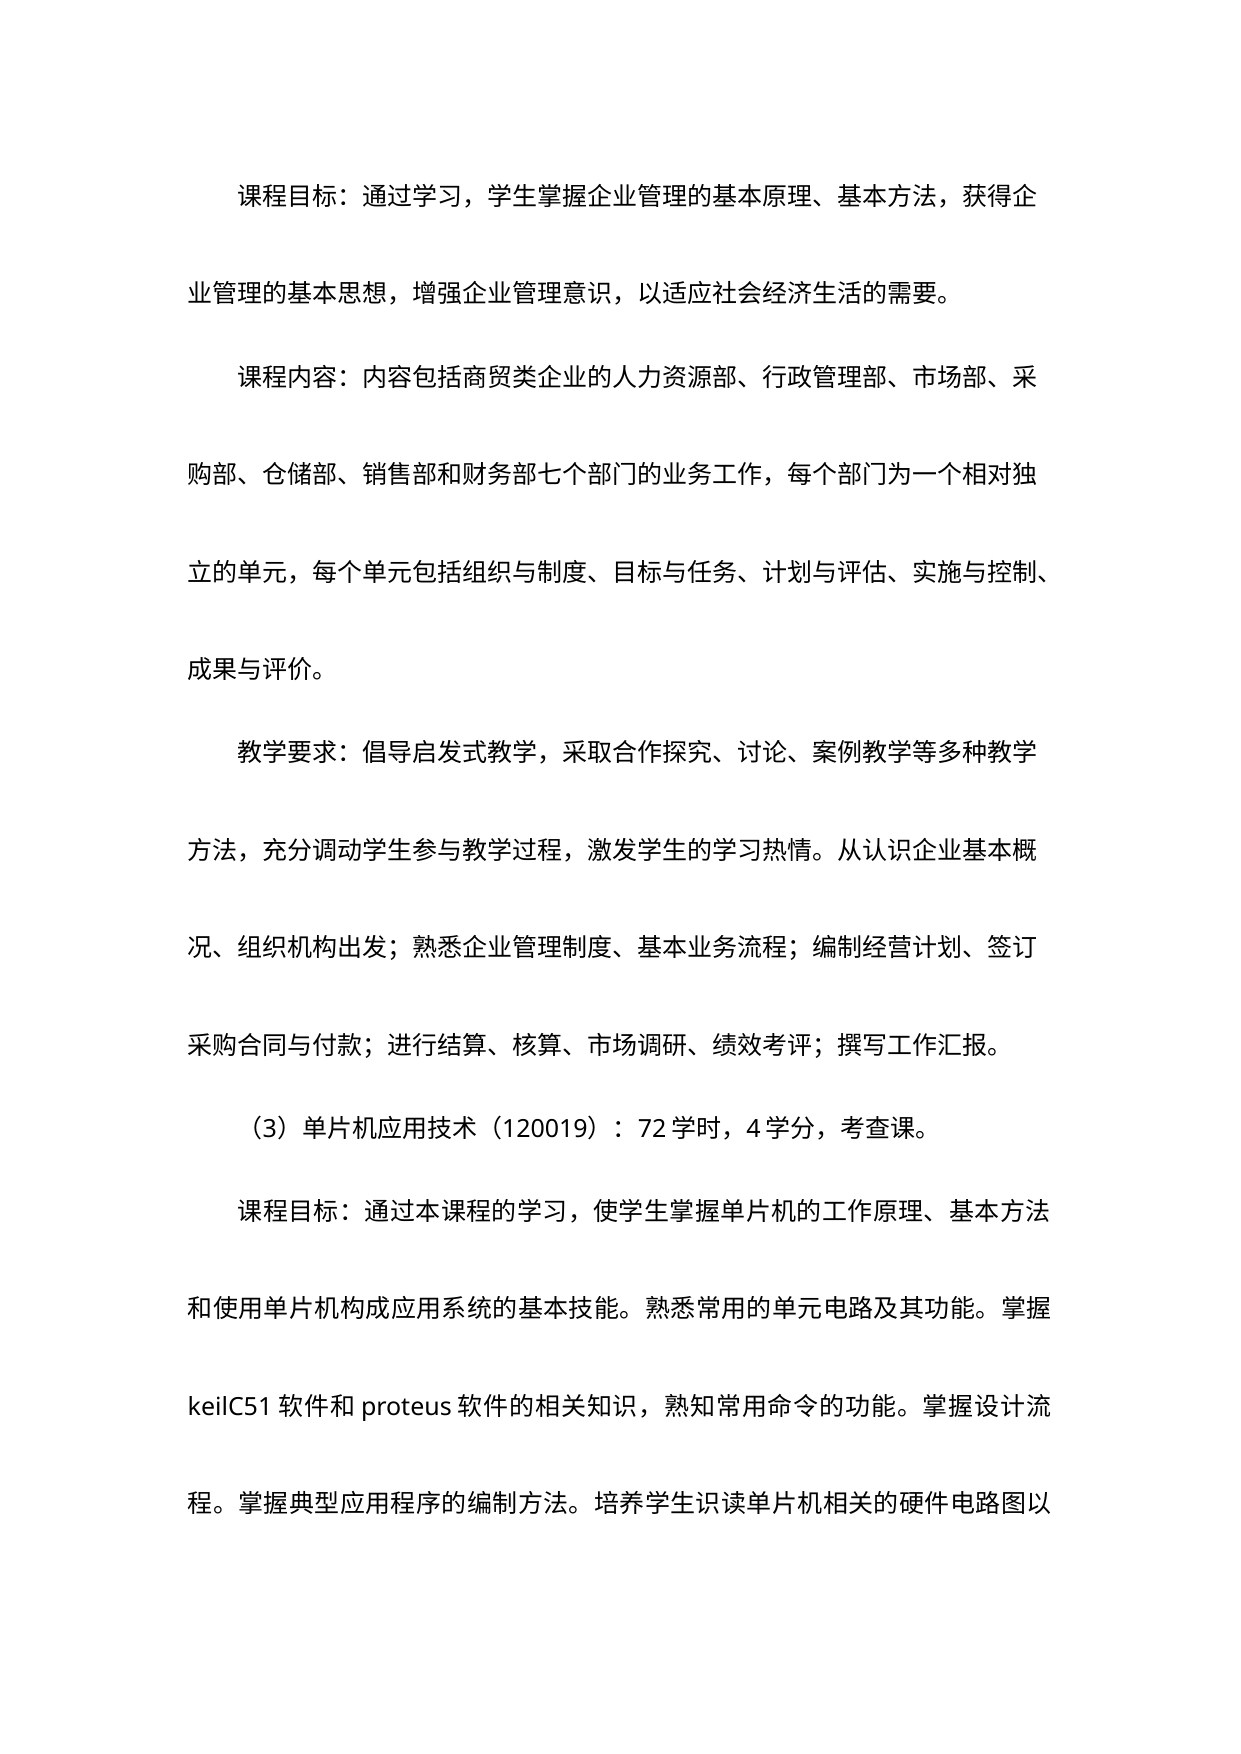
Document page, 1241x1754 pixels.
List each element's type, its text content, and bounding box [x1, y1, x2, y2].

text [187, 1177, 1053, 1534]
text 课程内容：内容包括商贸类企业的人力资源部、行政管理部、市场部、采购部、仓储部、销售部和财务部七个部门的业务工作，每个部门为一个相对独立的单元，每个单元包括组织与制度、目标与任务、计划与评估、实施与控制、成果与评价。 [187, 343, 1053, 700]
text 教学要求：倡导启发式教学，采取合作探究、讨论、案例教学等多种教学方法，充分调动学生参与教学过程，激发学生的学习热情。从认识企业基本概况、组织机构出发；熟悉企业管理制度、基本业务流程；编制经营计划、签订采购合同与付款；进行结算、核算、市场调研、绩效考评；撰写工作汇报。 [187, 718, 1053, 1076]
text （3）单片机应用技术（120019）：72学时，4学分，考查课。 [187, 1094, 1053, 1159]
text 课程目标：通过学习，学生掌握企业管理的基本原理、基本方法，获得企业管理的基本思想，增强企业管理意识，以适应社会经济生活的需要。 [187, 162, 1053, 324]
